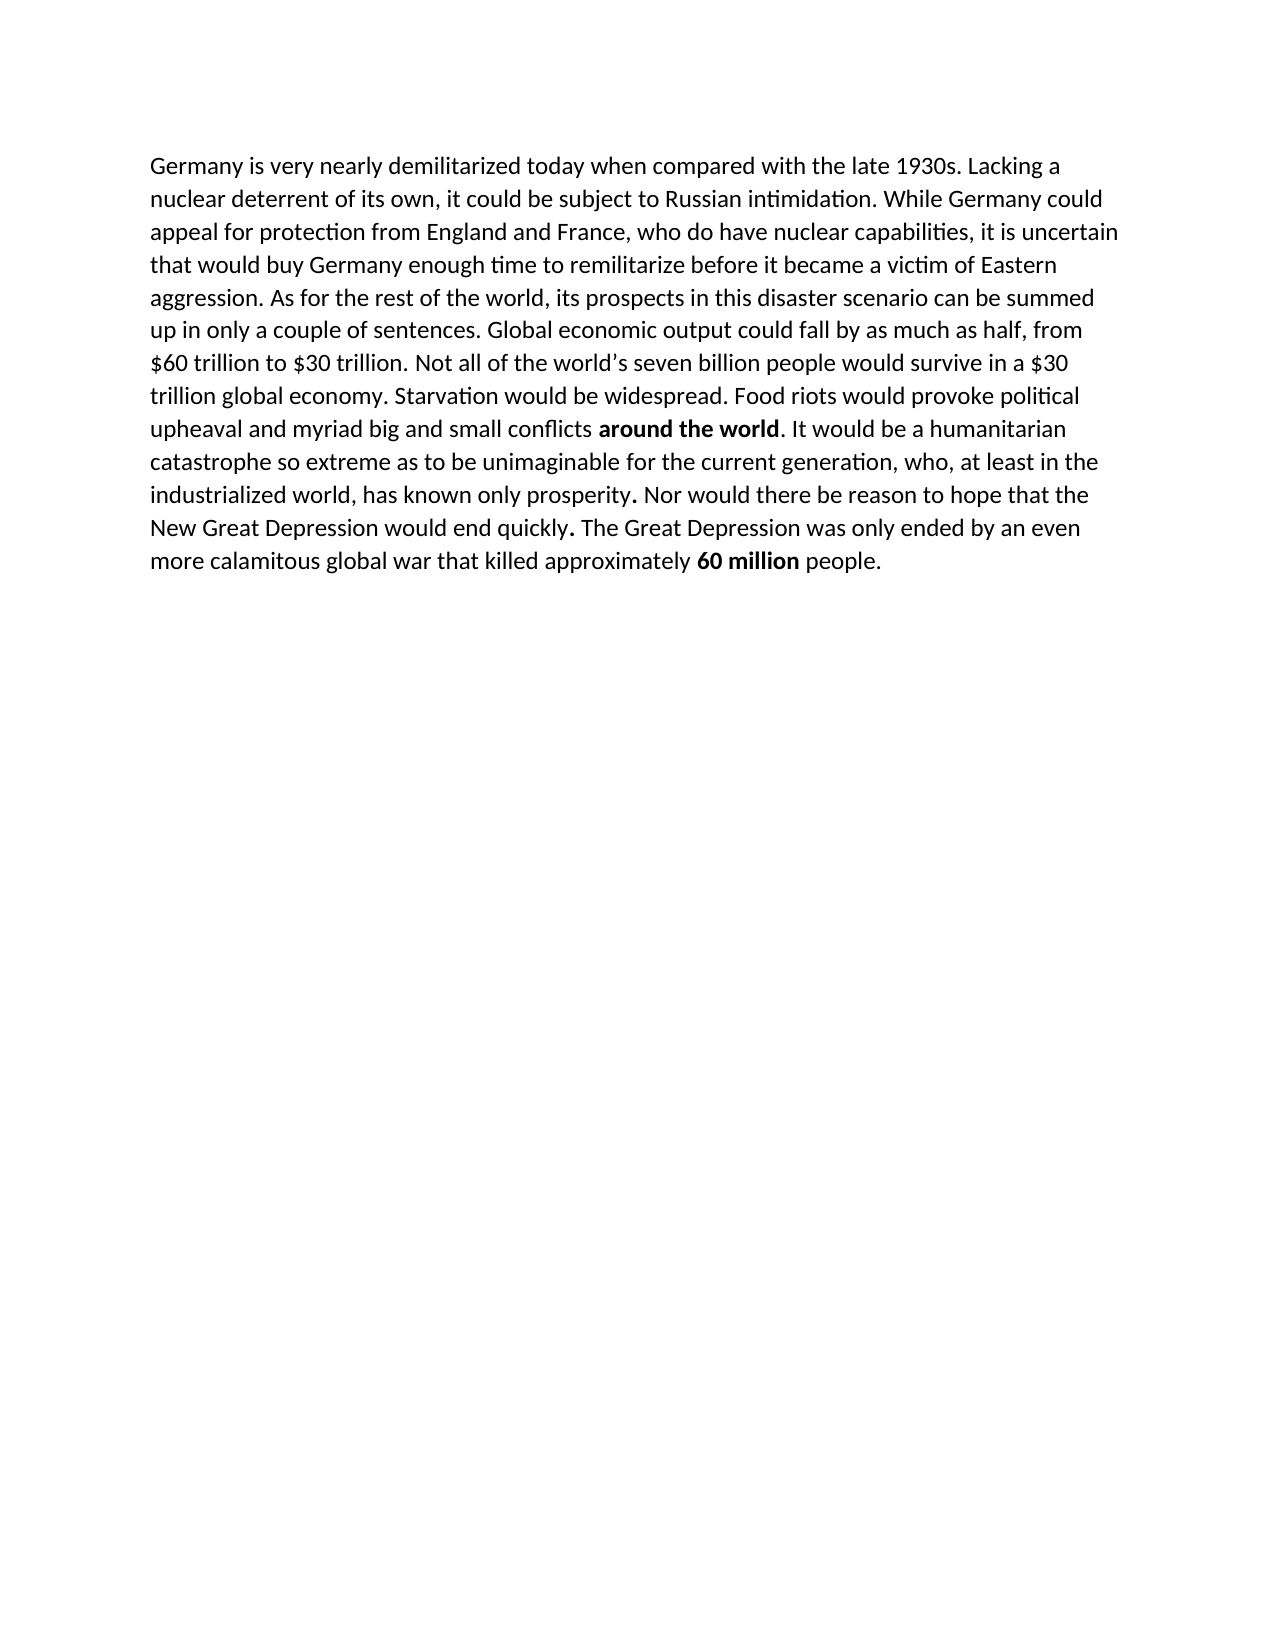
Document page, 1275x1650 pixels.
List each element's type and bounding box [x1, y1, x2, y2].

text [150, 150, 1125, 576]
